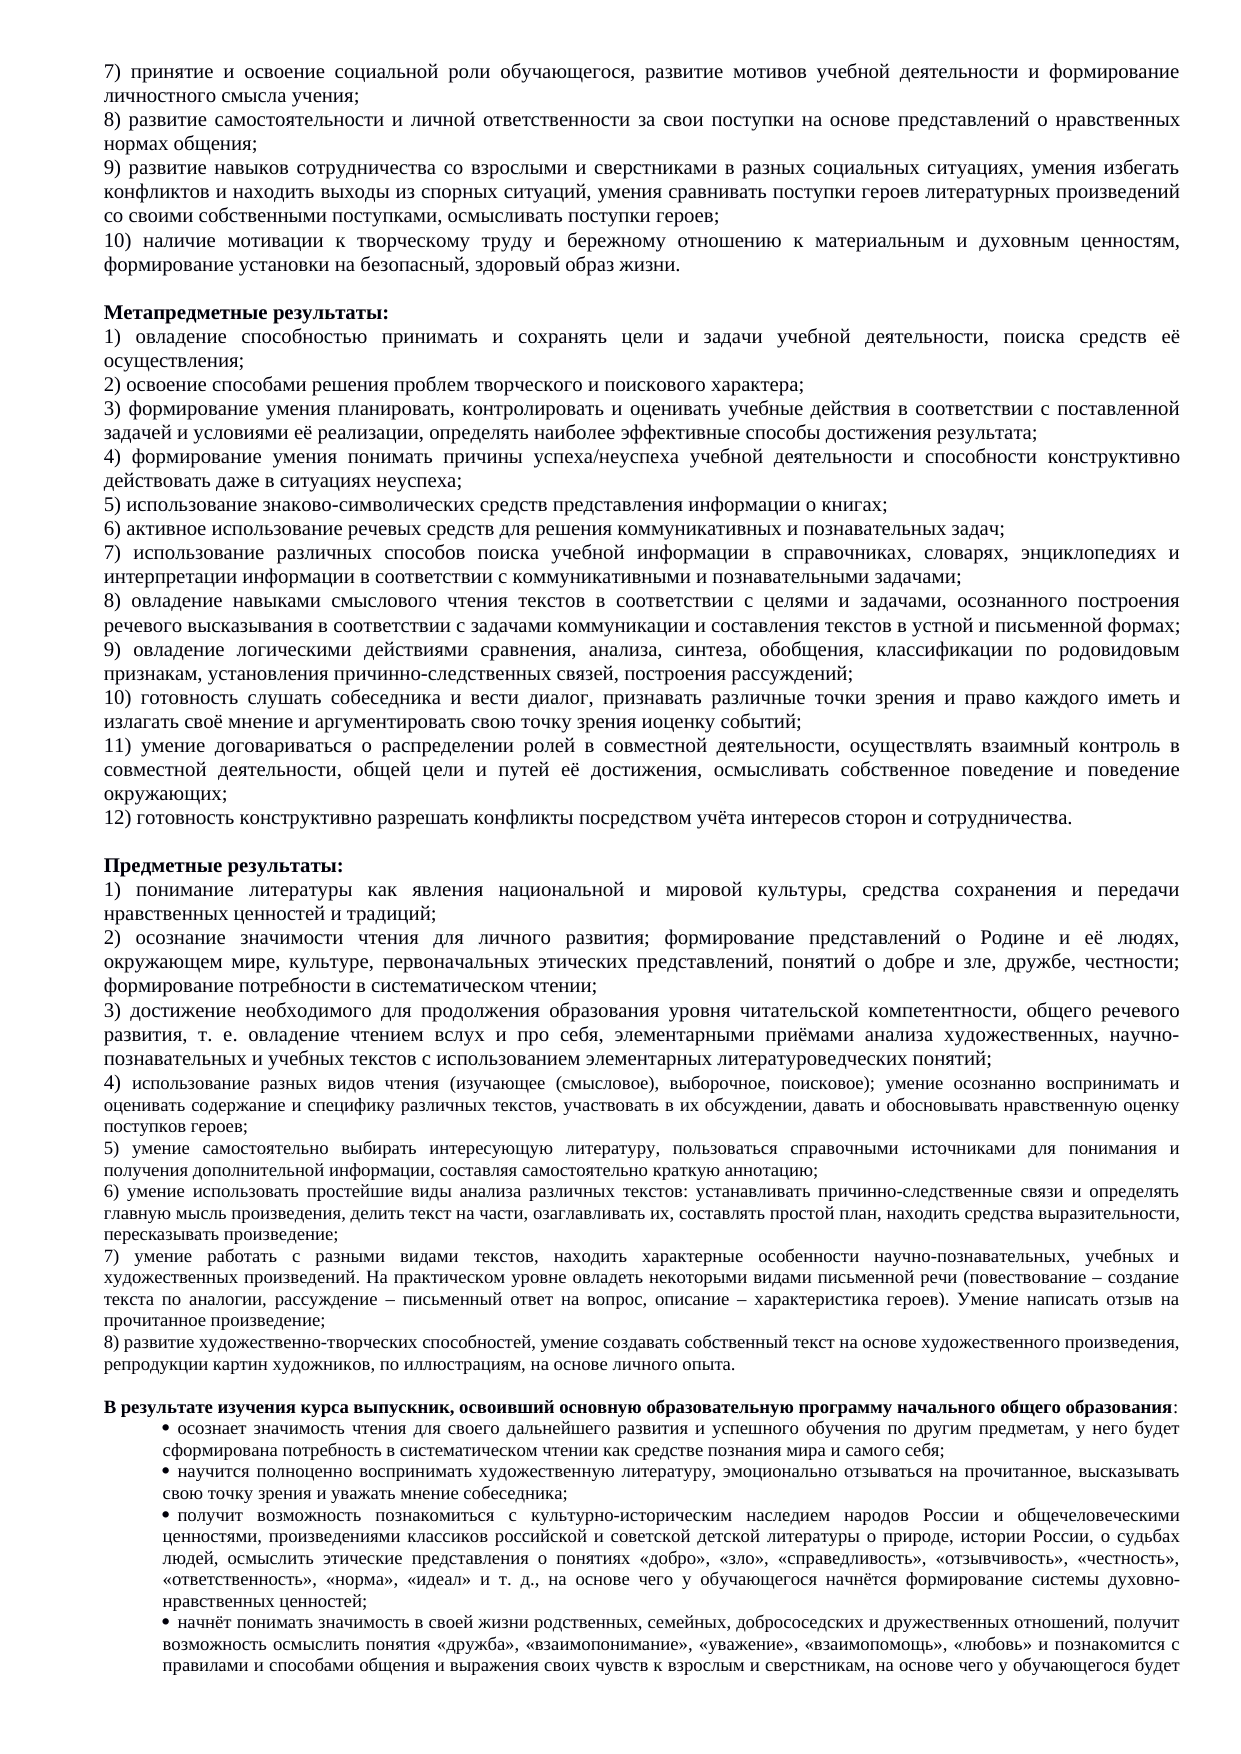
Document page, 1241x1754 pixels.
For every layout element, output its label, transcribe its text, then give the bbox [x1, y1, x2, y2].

text 12) готовность конструктивно разрешать конфликты посредством учёта интересов сторон и сотрудничества. [103, 805, 1181, 829]
text 9) развитие навыков сотрудничества со взрослыми и сверстниками в разных социальных ситуациях, умения избегать конфликтов и находить выходы из спорных ситуаций, умения сравнивать поступки героев литературных произведений со своими собственными поступками, осмысливать поступки героев; [103, 155, 1181, 227]
list научится полноценно воспринимать художественную литературу, эмоционально отзываться на прочитанное, высказывать свою точку зрения и уважать мнение собеседника; [162, 1460, 1181, 1503]
text 5) использование знаково-символических средств представления информации о книгах; [103, 492, 1181, 516]
text 2) освоение способами решения проблем творческого и поискового характера; [103, 372, 1181, 396]
text Метапредметные результаты: [103, 300, 1181, 324]
list осознает значимость чтения для своего дальнейшего развития и успешного обучения по другим предметам, у него будет сформирована потребность в систематическом чтении как средстве познания мира и самого себя; [162, 1417, 1181, 1460]
text 6) умение использовать простейшие виды анализа различных текстов: устанавливать причинно-следственные связи и определять главную мысль произведения, делить текст на части, озаглавливать их, составлять простой план, находить средства выразительности, пересказывать произведение; [103, 1180, 1181, 1245]
text 4) формирование умения понимать причины успеха/неуспеха учебной деятельности и способности конструктивно действовать даже в ситуациях неуспеха; [103, 444, 1181, 492]
text 8) овладение навыками смыслового чтения текстов в соответствии с целями и задачами, осознанного построения речевого высказывания в соответствии с задачами коммуникации и составления текстов в устной и письменной формах; [103, 588, 1181, 637]
text 5) умение самостоятельно выбирать интересующую литературу, пользоваться справочными источниками для понимания и получения дополнительной информации, составляя самостоятельно краткую аннотацию; [103, 1137, 1181, 1180]
text 8) развитие самостоятельности и личной ответственности за свои поступки на основе представлений о нравственных нормах общения; [103, 107, 1181, 155]
text 3) формирование умения планировать, контролировать и оценивать учебные действия в соответствии с поставленной задачей и условиями её реализации, определять наиболее эффективные способы достижения результата; [103, 396, 1181, 444]
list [162, 1611, 1181, 1676]
text 7) умение работать с разными видами текстов, находить характерные особенности научно-познавательных, учебных и художественных произведений. На практическом уровне овладеть некоторыми видами письменной речи (повествование – создание текста по аналогии, рассуждение – письменный ответ на вопрос, описание – характеристика героев). Умение написать отзыв на прочитанное произведение; [103, 1245, 1181, 1331]
text 10) наличие мотивации к творческому труду и бережному отношению к материальным и духовным ценностям, формирование установки на безопасный, здоровый образ жизни. [103, 227, 1181, 276]
text 9) овладение логическими действиями сравнения, анализа, синтеза, обобщения, классификации по родовидовым признакам, установления причинно-следственных связей, построения рассуждений; [103, 637, 1181, 685]
text 1) овладение способностью принимать и сохранять цели и задачи учебной деятельности, поиска средств её осуществления; [103, 324, 1181, 372]
text Предметные результаты: [103, 853, 1181, 877]
text 3) достижение необходимого для продолжения образования уровня читательской компетентности, общего речевого развития, т. е. овладение чтением вслух и про себя, элементарными приёмами анализа художественных, научно-познавательных и учебных текстов с использованием элементарных литературоведческих понятий; [103, 997, 1181, 1070]
text 10) готовность слушать собеседника и вести диалог, признавать различные точки зрения и право каждого иметь и излагать своё мнение и аргументировать свою точку зрения иоценку событий; [103, 685, 1181, 733]
text 8) развитие художественно-творческих способностей, умение создавать собственный текст на основе художественного произведения, репродукции картин художников, по иллюстрациям, на основе личного опыта. [103, 1331, 1181, 1374]
text 2) осознание значимости чтения для личного развития; формирование представлений о Родине и её людях, окружающем мире, культуре, первоначальных этических представлений, понятий о добре и зле, дружбе, честности; формирование потребности в систематическом чтении; [103, 925, 1181, 997]
text 7) использование различных способов поиска учебной информации в справочниках, словарях, энциклопедиях и интерпретации информации в соответствии с коммуникативными и познавательными задачами; [103, 540, 1181, 588]
text 1) понимание литературы как явления национальной и мировой культуры, средства сохранения и передачи нравственных ценностей и традиций; [103, 877, 1181, 925]
text В результате изучения курса выпускник, освоивший основную образовательную программу начального общего образования: [103, 1396, 1181, 1417]
text 4) использование разных видов чтения (изучающее (смысловое), выборочное, поисковое); умение осознанно воспринимать и оценивать содержание и специфику различных текстов, участвовать в их обсуждении, давать и обосновывать нравственную оценку поступков героев; [103, 1070, 1181, 1137]
text 11) умение договариваться о распределении ролей в совместной деятельности, осуществлять взаимный контроль в совместной деятельности, общей цели и путей её достижения, осмысливать собственное поведение и поведение окружающих; [103, 733, 1181, 805]
list получит возможность познакомиться с культурно-историческим наследием народов России и общечеловеческими ценностями, произведениями классиков российской и советской детской литературы о природе, истории России, о судьбах людей, осмыслить этические представления о понятиях «добро», «зло», «справедливость», «отзывчивость», «честность», «ответственность», «норма», «идеал» и т. д., на основе чего у обучающегося начнётся формирование системы духовно-нравственных ценностей; [162, 1503, 1181, 1611]
text 7) принятие и освоение социальной роли обучающегося, развитие мотивов учебной деятельности и формирование личностного смысла учения; [103, 59, 1181, 107]
text 6) активное использование речевых средств для решения коммуникативных и познавательных задач; [103, 516, 1181, 540]
